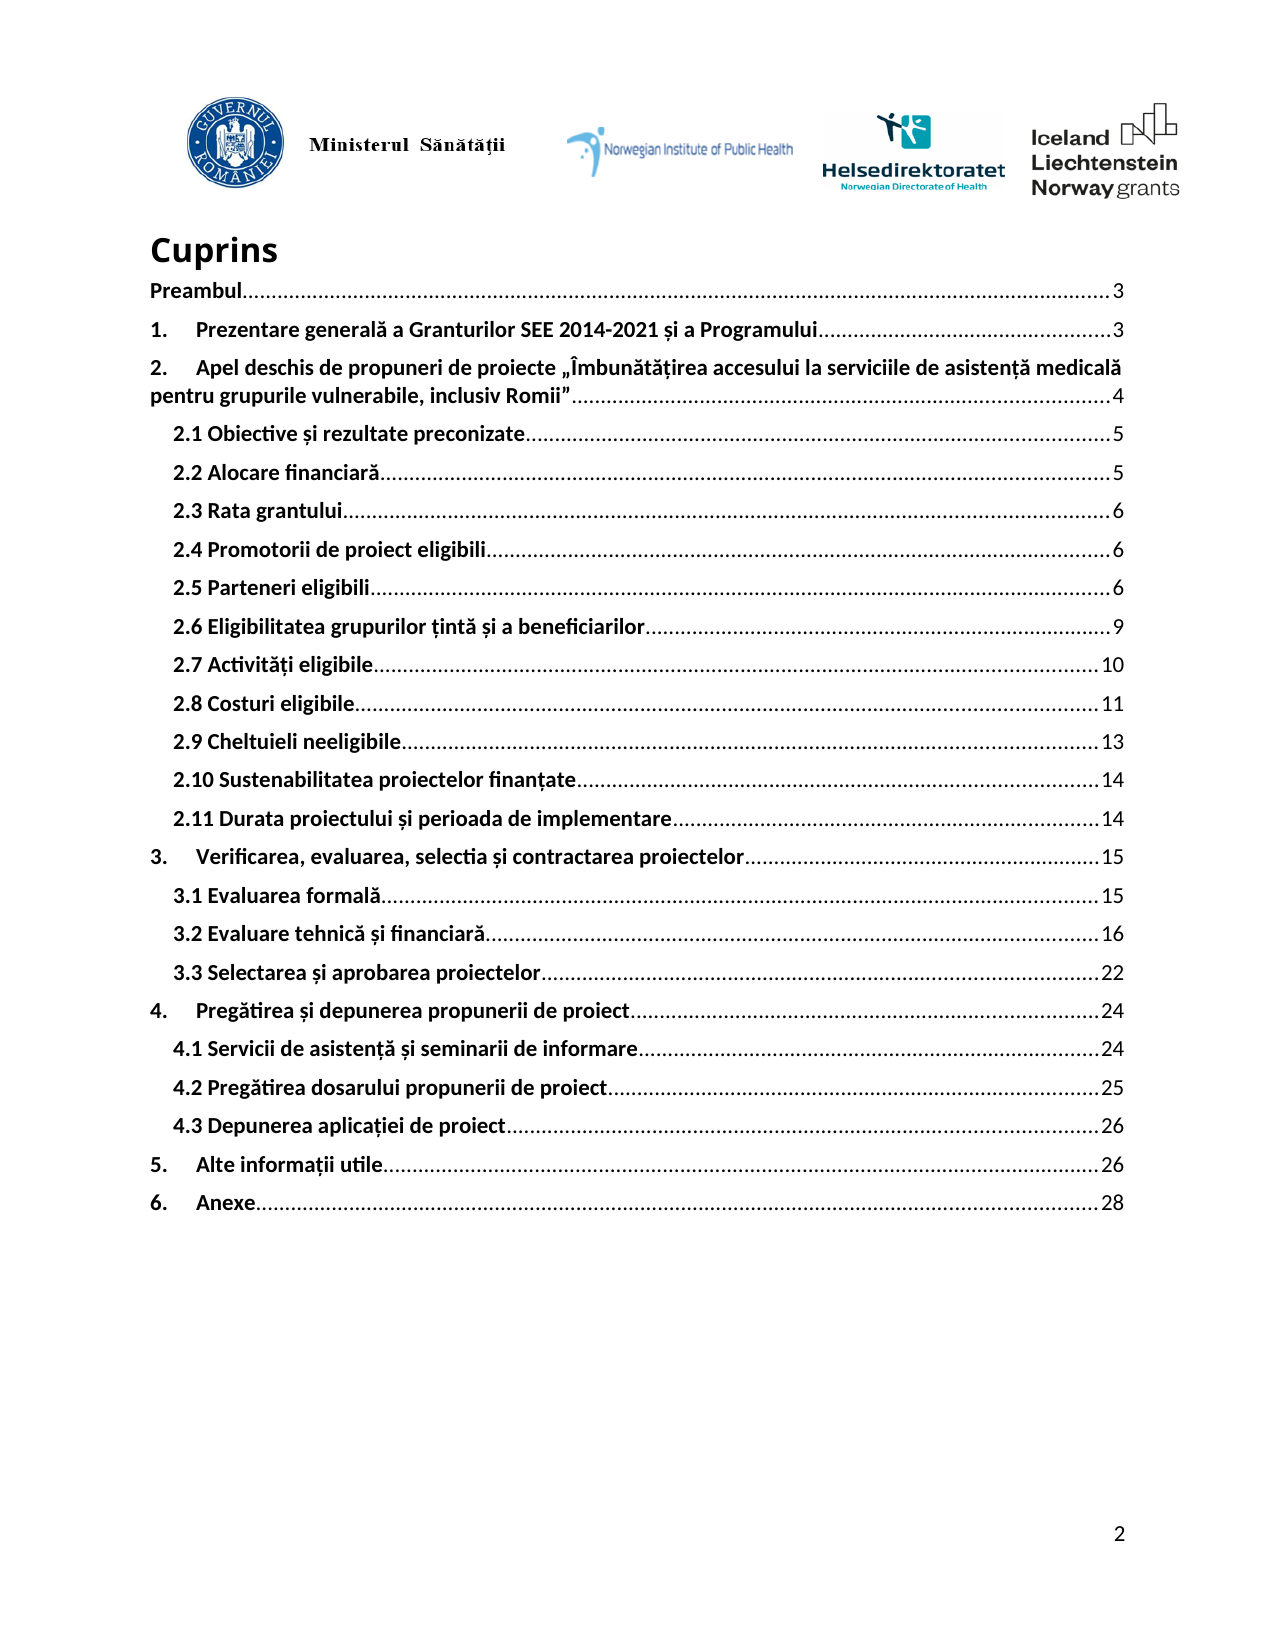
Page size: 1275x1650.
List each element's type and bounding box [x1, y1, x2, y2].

picture [150, 75, 1209, 228]
